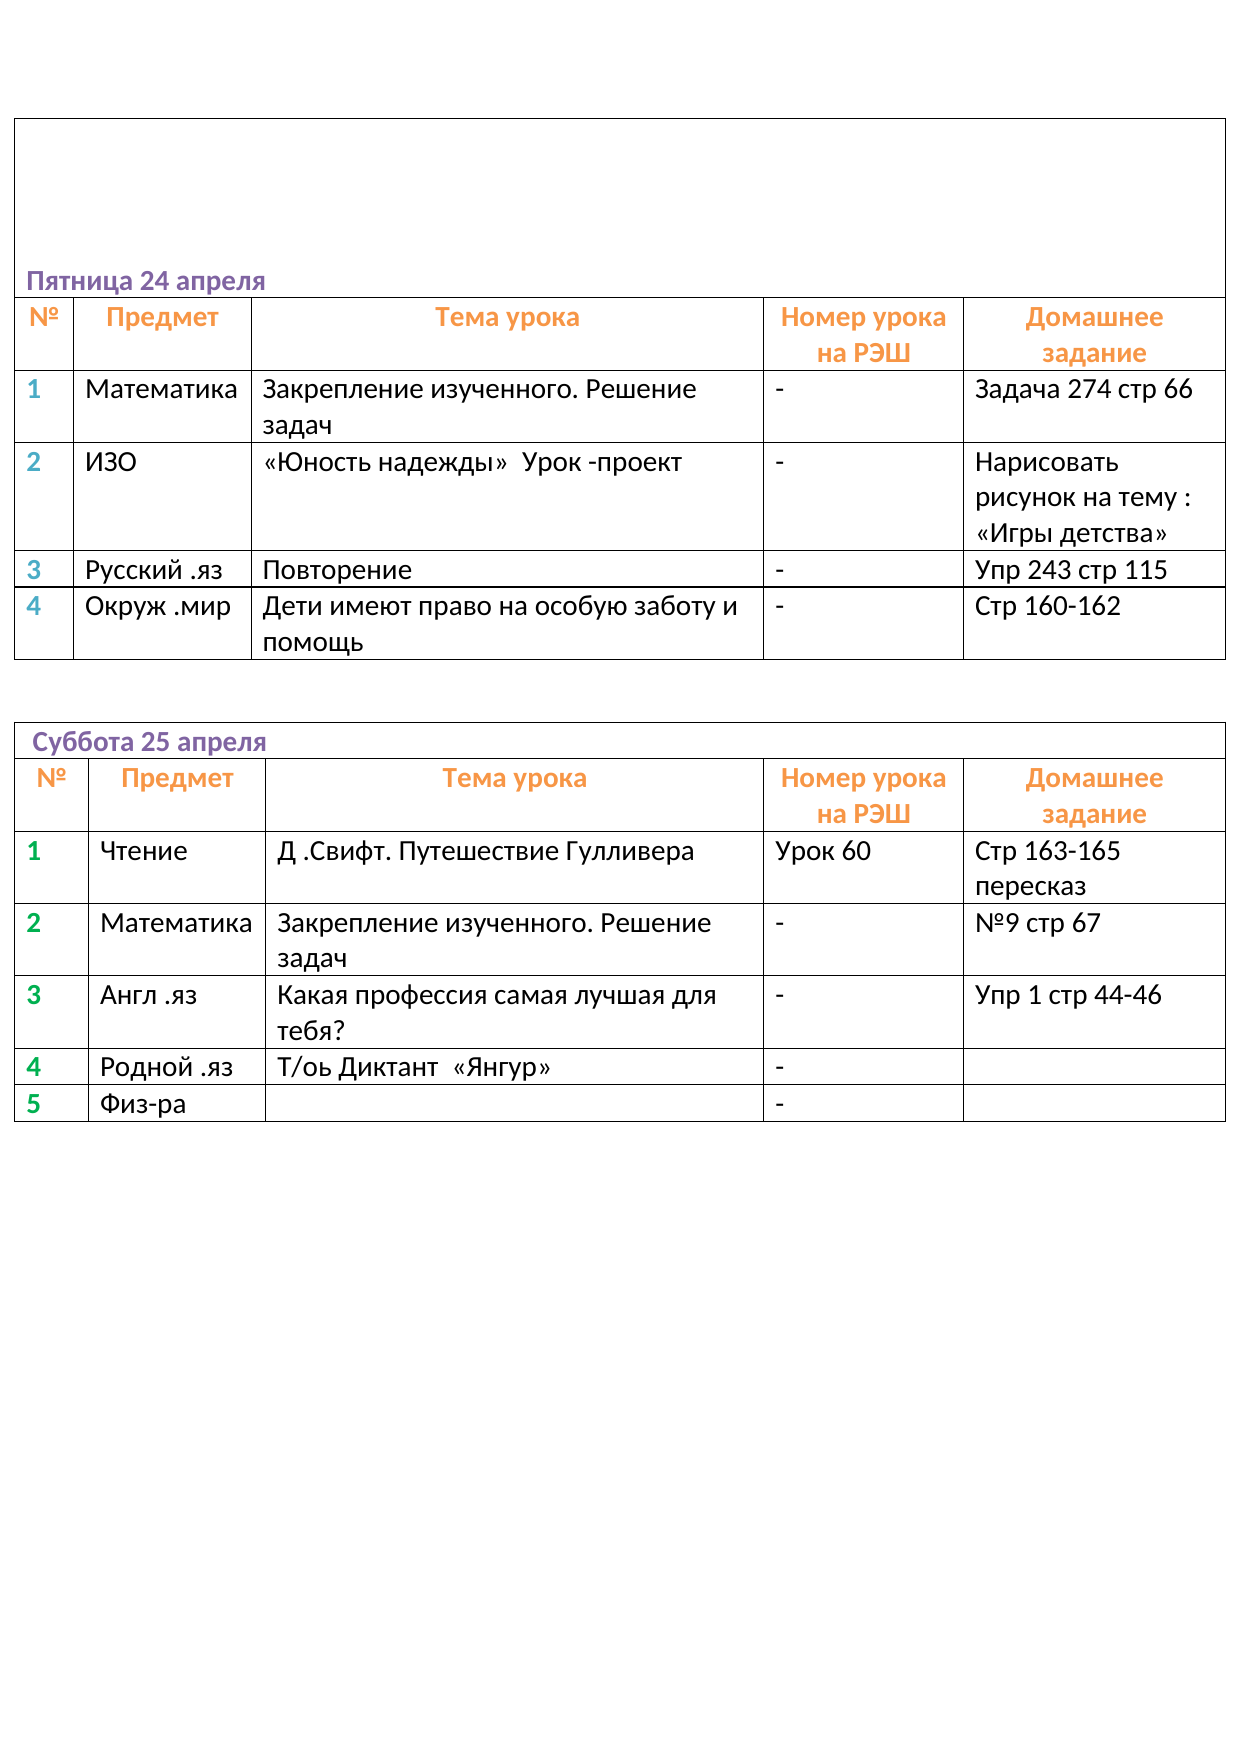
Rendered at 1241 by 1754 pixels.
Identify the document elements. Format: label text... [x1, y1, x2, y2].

table_cell - [764, 904, 963, 975]
table_cell Дети имеют право на особую заботу и помощь [252, 588, 763, 659]
table_cell Родной .яз [89, 1049, 265, 1084]
table_cell Окруж .мир [74, 588, 251, 659]
table_cell - [764, 588, 963, 659]
table_cell Упр 243 стр 115 [964, 551, 1225, 586]
table_header Суббота 25 апреля [15, 723, 1225, 758]
table_cell Номер урока на РЭШ [764, 759, 963, 831]
table_cell Закрепление изученного. Решение задач [252, 371, 763, 442]
table_cell 1 [15, 832, 88, 903]
table_cell Тема урока [252, 298, 763, 369]
table_cell 4 [15, 588, 73, 659]
table_cell «Юность надежды» Урок -проект [252, 443, 763, 550]
table_cell Русский .яз [74, 551, 251, 586]
table_cell Закрепление изученного. Решение задач [266, 904, 763, 975]
table_cell - [764, 551, 963, 586]
table_cell 2 [15, 443, 73, 550]
table_cell - [764, 1085, 963, 1121]
table_cell ИЗО [74, 443, 251, 550]
table_cell № [15, 298, 73, 369]
table_cell Какая профессия самая лучшая для тебя? [266, 976, 763, 1047]
table_cell Домашнее задание [964, 759, 1225, 831]
table_cell Пятница 24 апреля [15, 119, 1225, 297]
table_cell [964, 1085, 1225, 1121]
table_cell [964, 1049, 1225, 1084]
table_cell 3 [15, 551, 73, 586]
table_cell Чтение [89, 832, 265, 903]
table_cell Домашнее задание [964, 298, 1225, 369]
table_cell Предмет [74, 298, 251, 369]
table_cell Предмет [89, 759, 265, 831]
table_cell Физ-ра [89, 1085, 265, 1121]
table_cell [266, 1085, 763, 1121]
table_cell № [15, 759, 88, 831]
table_cell Тема урока [266, 759, 763, 831]
table_cell Англ .яз [89, 976, 265, 1047]
table_cell Д .Свифт. Путешествие Гулливера [266, 832, 763, 903]
table_cell Стр 163-165 пересказ [964, 832, 1225, 903]
table_cell - [764, 371, 963, 442]
table_cell Стр 160-162 [964, 588, 1225, 659]
table_cell Упр 1 стр 44-46 [964, 976, 1225, 1047]
table_cell - [764, 443, 963, 550]
table_cell Номер урока на РЭШ [764, 298, 963, 369]
table_cell Повторение [252, 551, 763, 586]
table_cell Математика [89, 904, 265, 975]
table_cell Т/оь Диктант «Янгур» [266, 1049, 763, 1084]
table_cell - [764, 976, 963, 1047]
table_cell 5 [15, 1085, 88, 1121]
table_cell 1 [15, 371, 73, 442]
table_cell Нарисовать рисунок на тему : «Игры детства» [964, 443, 1225, 550]
table_cell Математика [74, 371, 251, 442]
table_cell 3 [15, 976, 88, 1047]
table_cell Задача 274 стр 66 [964, 371, 1225, 442]
table_cell Урок 60 [764, 832, 963, 903]
table_cell 4 [15, 1049, 88, 1084]
table_cell 2 [15, 904, 88, 975]
table_cell - [764, 1049, 963, 1084]
table_cell №9 стр 67 [964, 904, 1225, 975]
